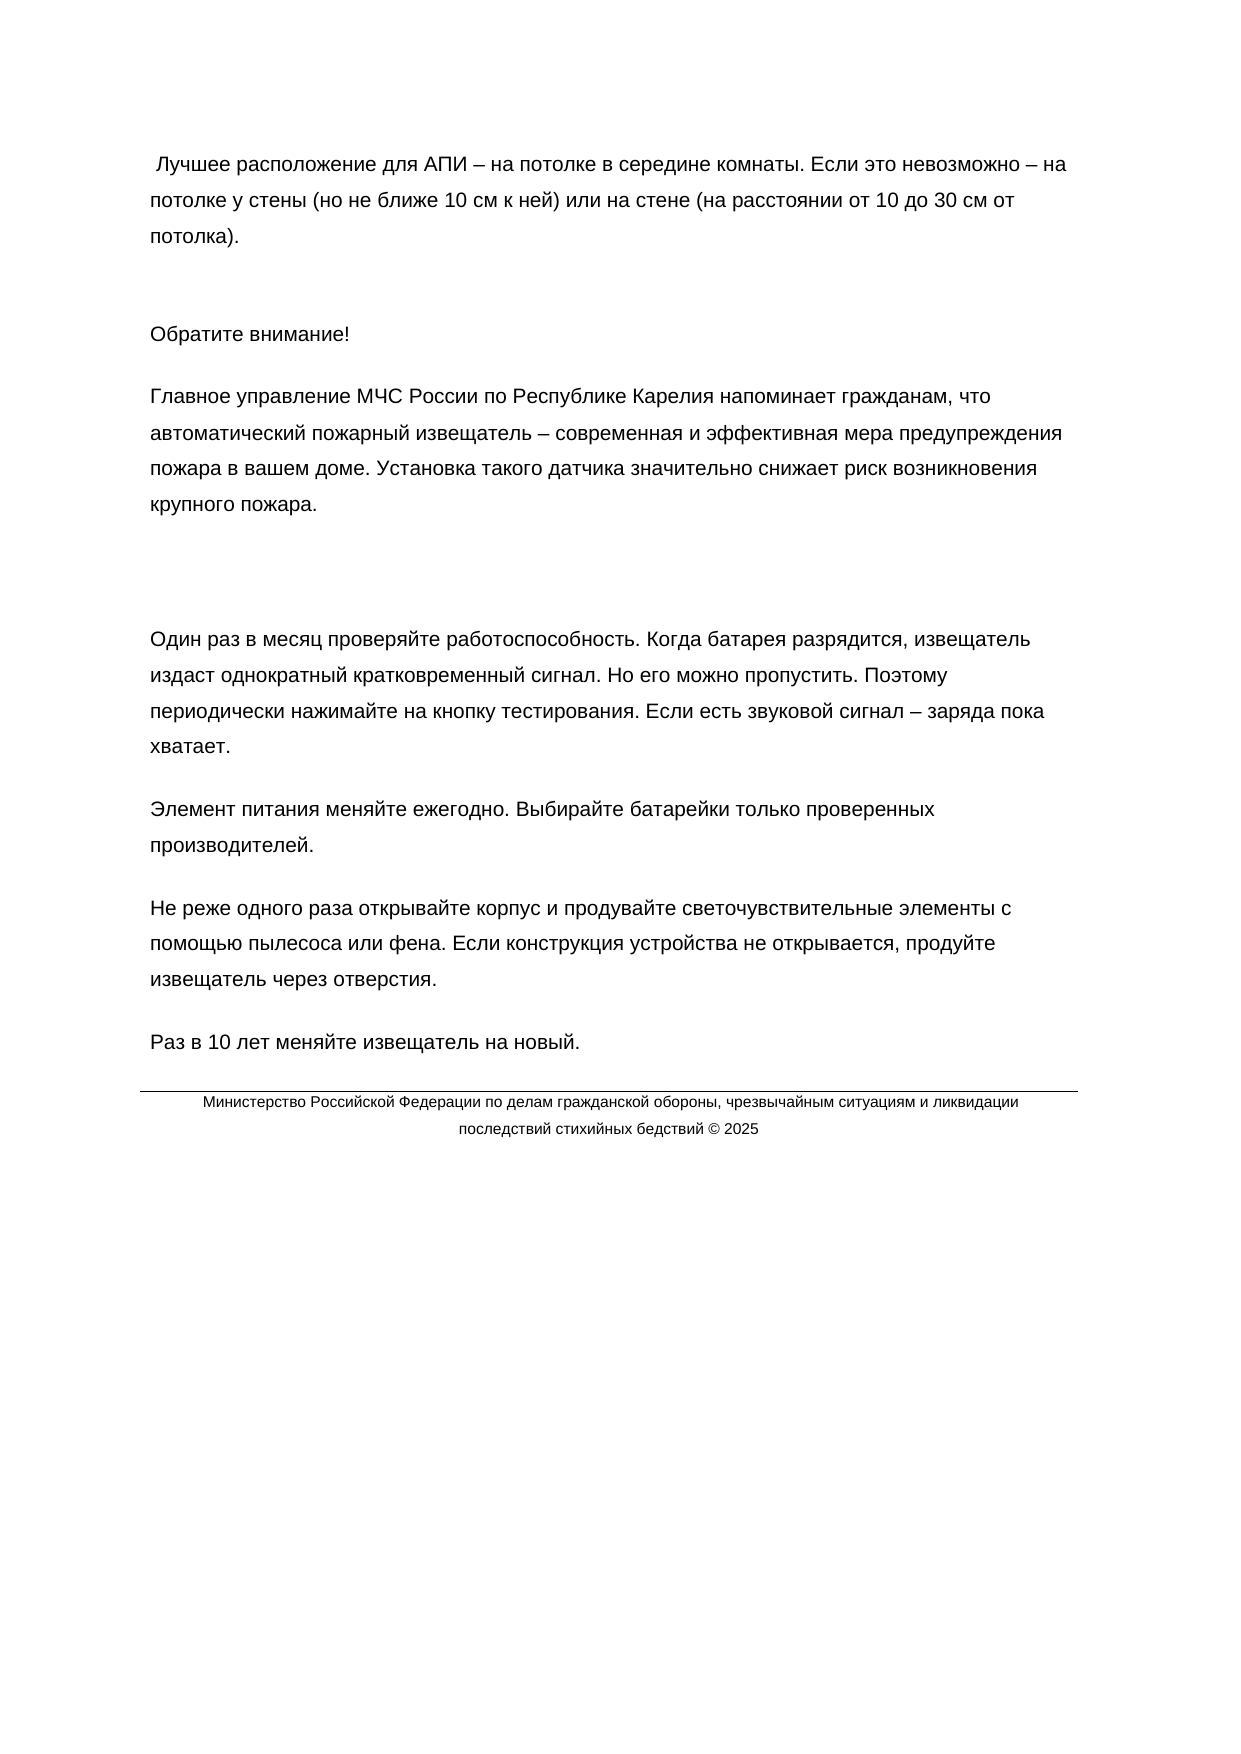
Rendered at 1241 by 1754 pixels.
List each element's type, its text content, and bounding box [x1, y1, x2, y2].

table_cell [140, 152, 1078, 320]
table_cell Элемент питания меняйте ежегодно. Выбирайте батарейки только проверенных производителей. [140, 797, 1078, 894]
table_cell Главное управление МЧС России по Республике Карелия напоминает гражданам, что автоматический пожарный извещатель – современная и эффективная мера предупреждения пожара в вашем доме. Установка такого датчика значительно снижает риск возникновения крупного пожара. [140, 385, 1078, 625]
table_cell Обратите внимание! [140, 322, 1078, 383]
table_cell Один раз в месяц проверяйте работоспособность. Когда батарея разрядится, извещатель издаст однократный кратковременный сигнал. Но его можно пропустить. Поэтому периодически нажимайте на кнопку тестирования. Если есть звуковой сигнал – заряда пока хватает. [140, 627, 1078, 795]
table_cell Раз в 10 лет меняйте извещатель на новый. [140, 1030, 1078, 1091]
table_cell Министерство Российской Федерации по делам гражданской обороны, чрезвычайным ситуациям и ликвидации последствий стихийных бедствий © 2025 [140, 1092, 1078, 1174]
table_cell Не реже одного раза открывайте корпус и продувайте светочувствительные элементы с помощью пылесоса или фена. Если конструкция устройства не открывается, продуйте извещатель через отверстия. [140, 895, 1078, 1028]
